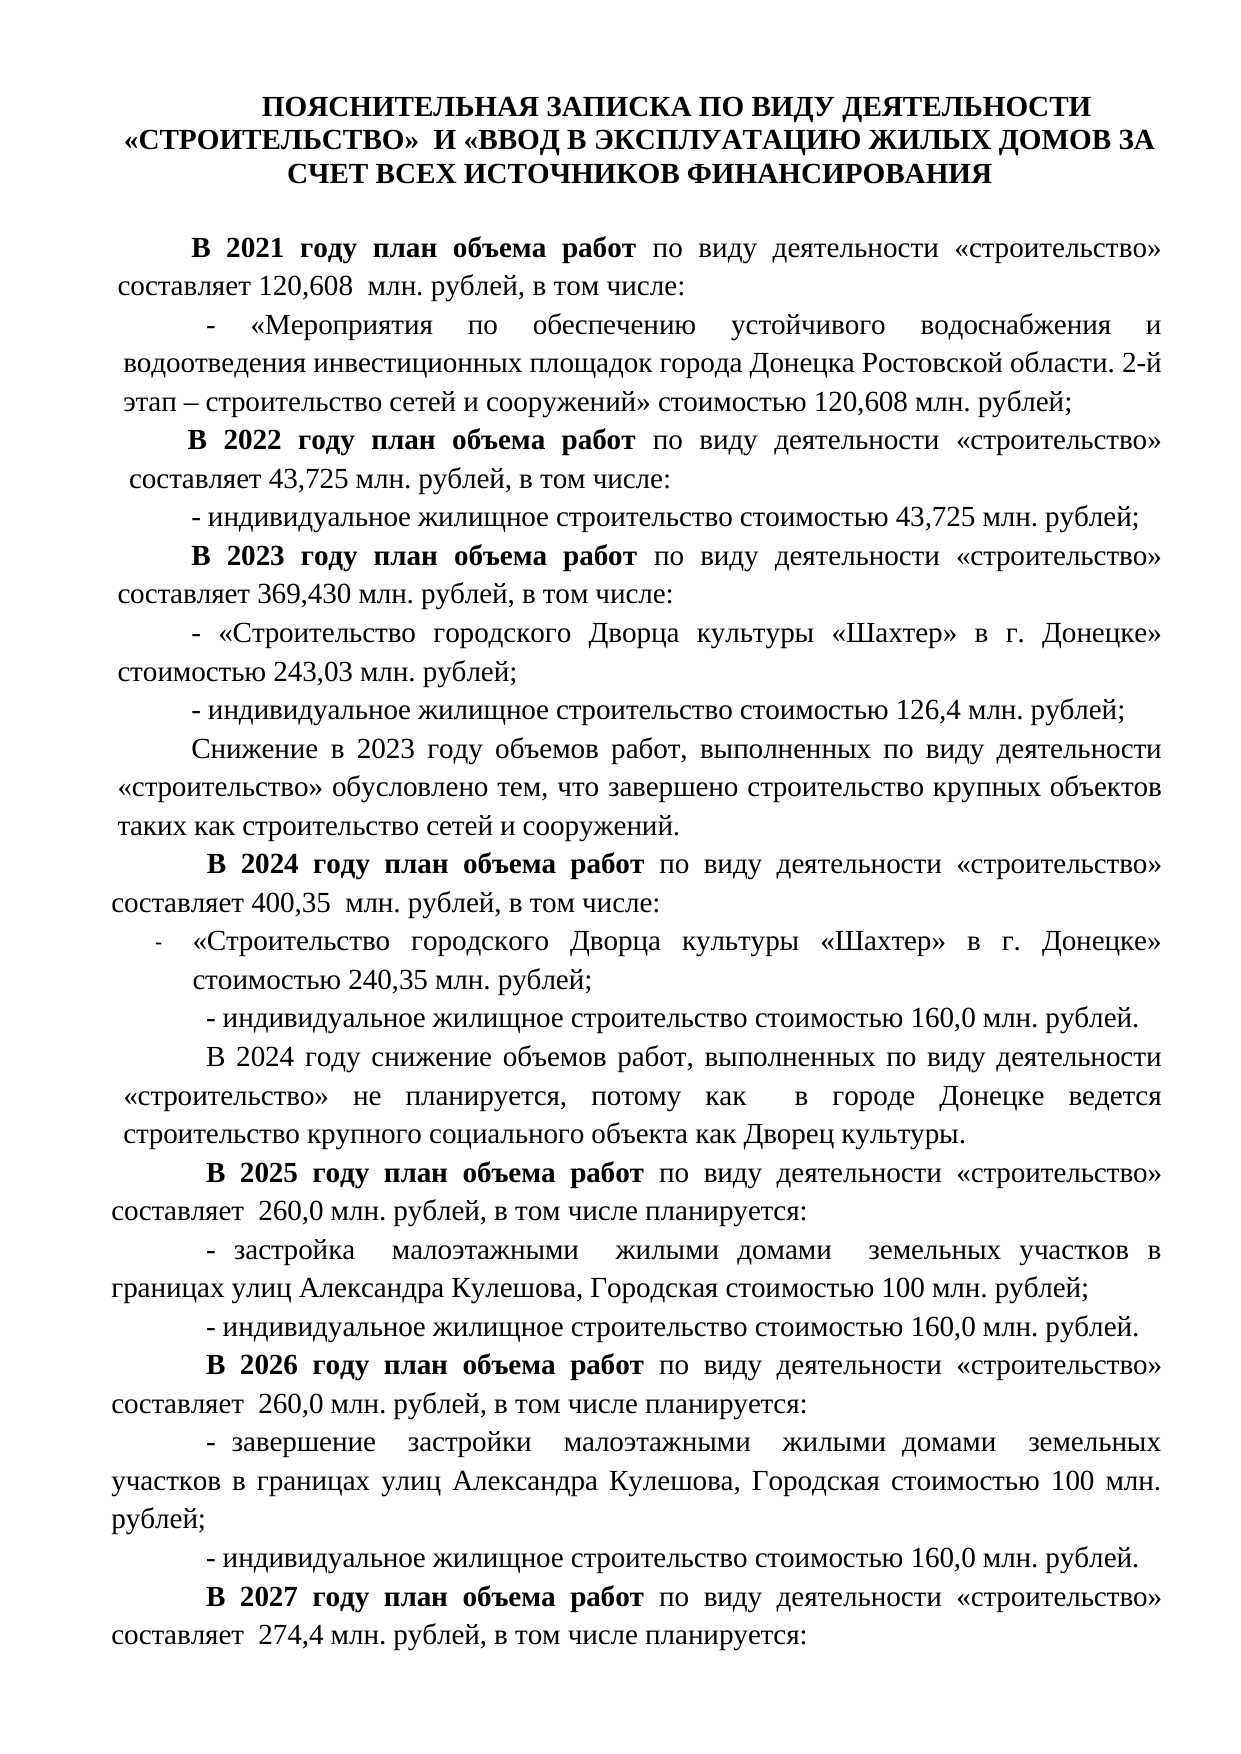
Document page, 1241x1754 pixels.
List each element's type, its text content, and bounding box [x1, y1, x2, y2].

text В 2021 году план объема работ по виду деятельности «строительство» составляет 120,608 млн. рублей, в том числе: [117, 230, 1162, 302]
text - индивидуальное жилищное строительство стоимостью 160,0 млн. рублей. [111, 1540, 1162, 1574]
text - индивидуальное жилищное строительство стоимостью 160,0 млн. рублей. [111, 1309, 1162, 1342]
list В 2022 году план объема работ по виду деятельности «строительство» составляет 43,725 млн. рублей, в том числе: [129, 422, 1162, 494]
text В 2025 году план объема работ по виду деятельности «строительство» составляет 260,0 млн. рублей, в том числе планируется: [111, 1155, 1162, 1227]
text - завершение застройки малоэтажными жилыми домами земельных участков в границах улиц Александра Кулешова, Городская стоимостью 100 млн. рублей; [111, 1424, 1162, 1535]
text - «Строительство городского Дворца культуры «Шахтер» в г. Донецке» стоимостью 243,03 млн. рублей; [117, 615, 1162, 687]
text - индивидуальное жилищное строительство стоимостью 43,725 млн. рублей; [117, 499, 1162, 533]
text - застройка малоэтажными жилыми домами земельных участков в границах улиц Александра Кулешова, Городская стоимостью 100 млн. рублей; [111, 1232, 1162, 1304]
text В 2024 году план объема работ по виду деятельности «строительство» составляет 400,35 млн. рублей, в том числе: [111, 846, 1162, 918]
text - индивидуальное жилищное строительство стоимостью 126,4 млн. рублей; [117, 692, 1162, 726]
text ПОЯСНИТЕЛЬНАЯ ЗАПИСКА ПО ВИДУ ДЕЯТЕЛЬНОСТИ «СТРОИТЕЛЬСТВО» И «ВВОД В ЭКСПЛУАТАЦИЮ ЖИЛЫХ ДОМОВ ЗА СЧЕТ ВСЕХ ИСТОЧНИКОВ ФИНАНСИРОВАНИЯ [117, 89, 1162, 189]
text В 2023 году план объема работ по виду деятельности «строительство» составляет 369,430 млн. рублей, в том числе: [117, 538, 1162, 610]
text В 2024 году снижение объемов работ, выполненных по виду деятельности «строительство» не планируется, потому как в городе Донецке ведется строительство крупного социального объекта как Дворец культуры. [123, 1039, 1162, 1150]
text - индивидуальное жилищное строительство стоимостью 160,0 млн. рублей. [123, 1001, 1162, 1034]
list «Строительство городского Дворца культуры «Шахтер» в г. Донецке» стоимостью 240,35 млн. рублей; [155, 923, 1162, 996]
text Снижение в 2023 году объемов работ, выполненных по виду деятельности «строительство» обусловлено тем, что завершено строительство крупных объектов таких как строительство сетей и сооружений. [117, 731, 1162, 841]
text В 2026 году план объема работ по виду деятельности «строительство» составляет 260,0 млн. рублей, в том числе планируется: [111, 1347, 1162, 1419]
text В 2027 году план объема работ по виду деятельности «строительство» составляет 274,4 млн. рублей, в том числе планируется: [111, 1579, 1162, 1651]
text - «Мероприятия по обеспечению устойчивого водоснабжения и водоотведения инвестиционных площадок города Донецка Ростовской области. 2-й этап – строительство сетей и сооружений» стоимостью 120,608 млн. рублей; [123, 307, 1162, 417]
